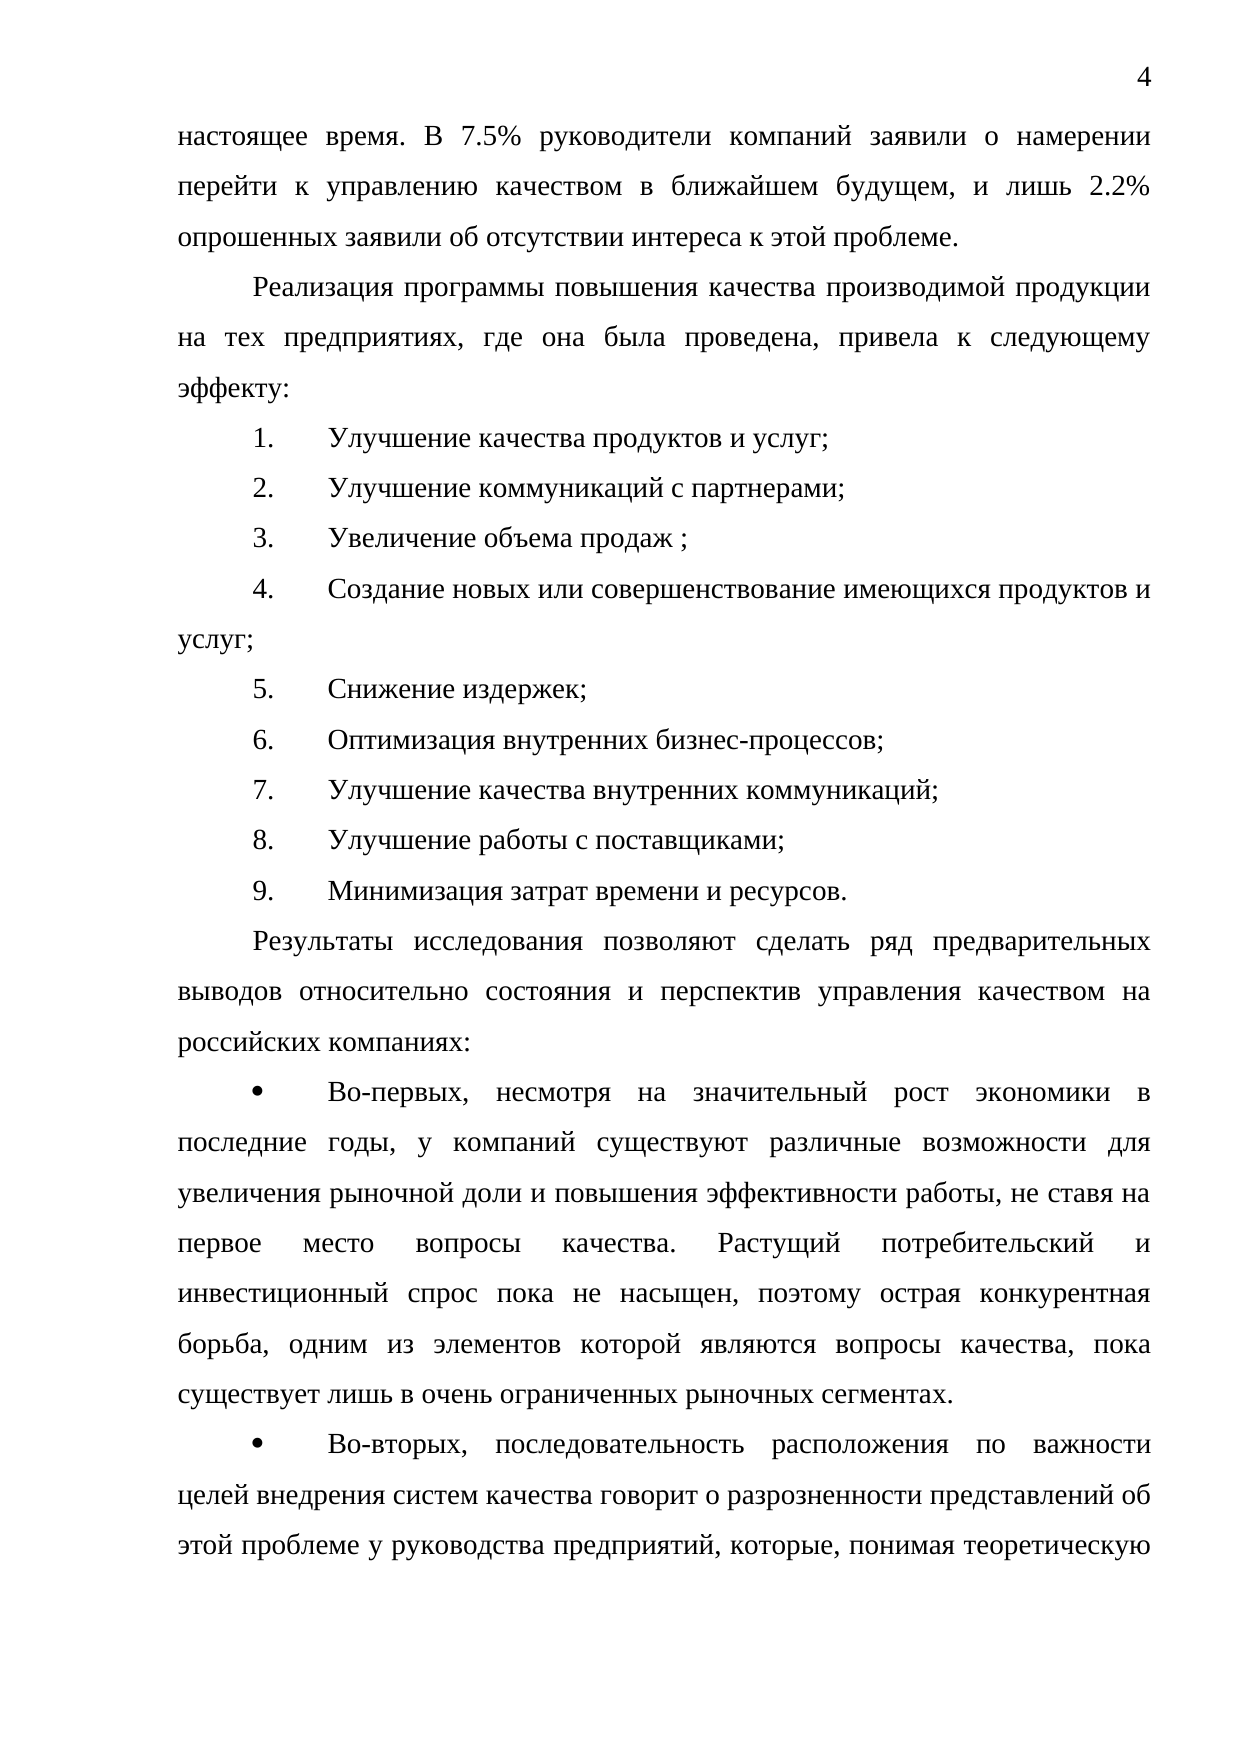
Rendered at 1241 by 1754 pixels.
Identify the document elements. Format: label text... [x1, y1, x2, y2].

list Оптимизация внутренних бизнес-процессов; [177, 722, 1152, 755]
list Увеличение объема продаж ; [177, 521, 1152, 554]
list Минимизация затрат времени и ресурсов. [177, 873, 1152, 906]
list Улучшение работы с поставщиками; [177, 822, 1152, 856]
list Улучшение качества внутренних коммуникаций; [177, 772, 1152, 806]
text Результаты исследования позволяют сделать ряд предварительных выводов относительно состояния и перспектив управления качеством на российских компаниях: [177, 923, 1152, 1057]
list Улучшение качества продуктов и услуг; [177, 420, 1152, 453]
text Реализация программы повышения качества производимой продукции на тех предприятиях, где она была проведена, привела к следующему эффекту: [177, 269, 1152, 403]
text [177, 118, 1152, 252]
list Снижение издержек; [177, 672, 1152, 705]
list Создание новых или совершенствование имеющихся продуктов и услуг; [177, 571, 1152, 655]
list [177, 1426, 1152, 1561]
list Улучшение коммуникаций с партнерами; [177, 470, 1152, 504]
list Во-первых, несмотря на значительный рост экономики в последние годы, у компаний существуют различные возможности для увеличения рыночной доли и повышения эффективности работы, не ставя на первое место вопросы качества. Растущий потребительский и инвестиционный спрос пока не насыщен, поэтому острая конкурентная борьба, одним из элементов которой являются вопросы качества, пока существует лишь в очень ограниченных рыночных сегментах. [177, 1074, 1152, 1409]
